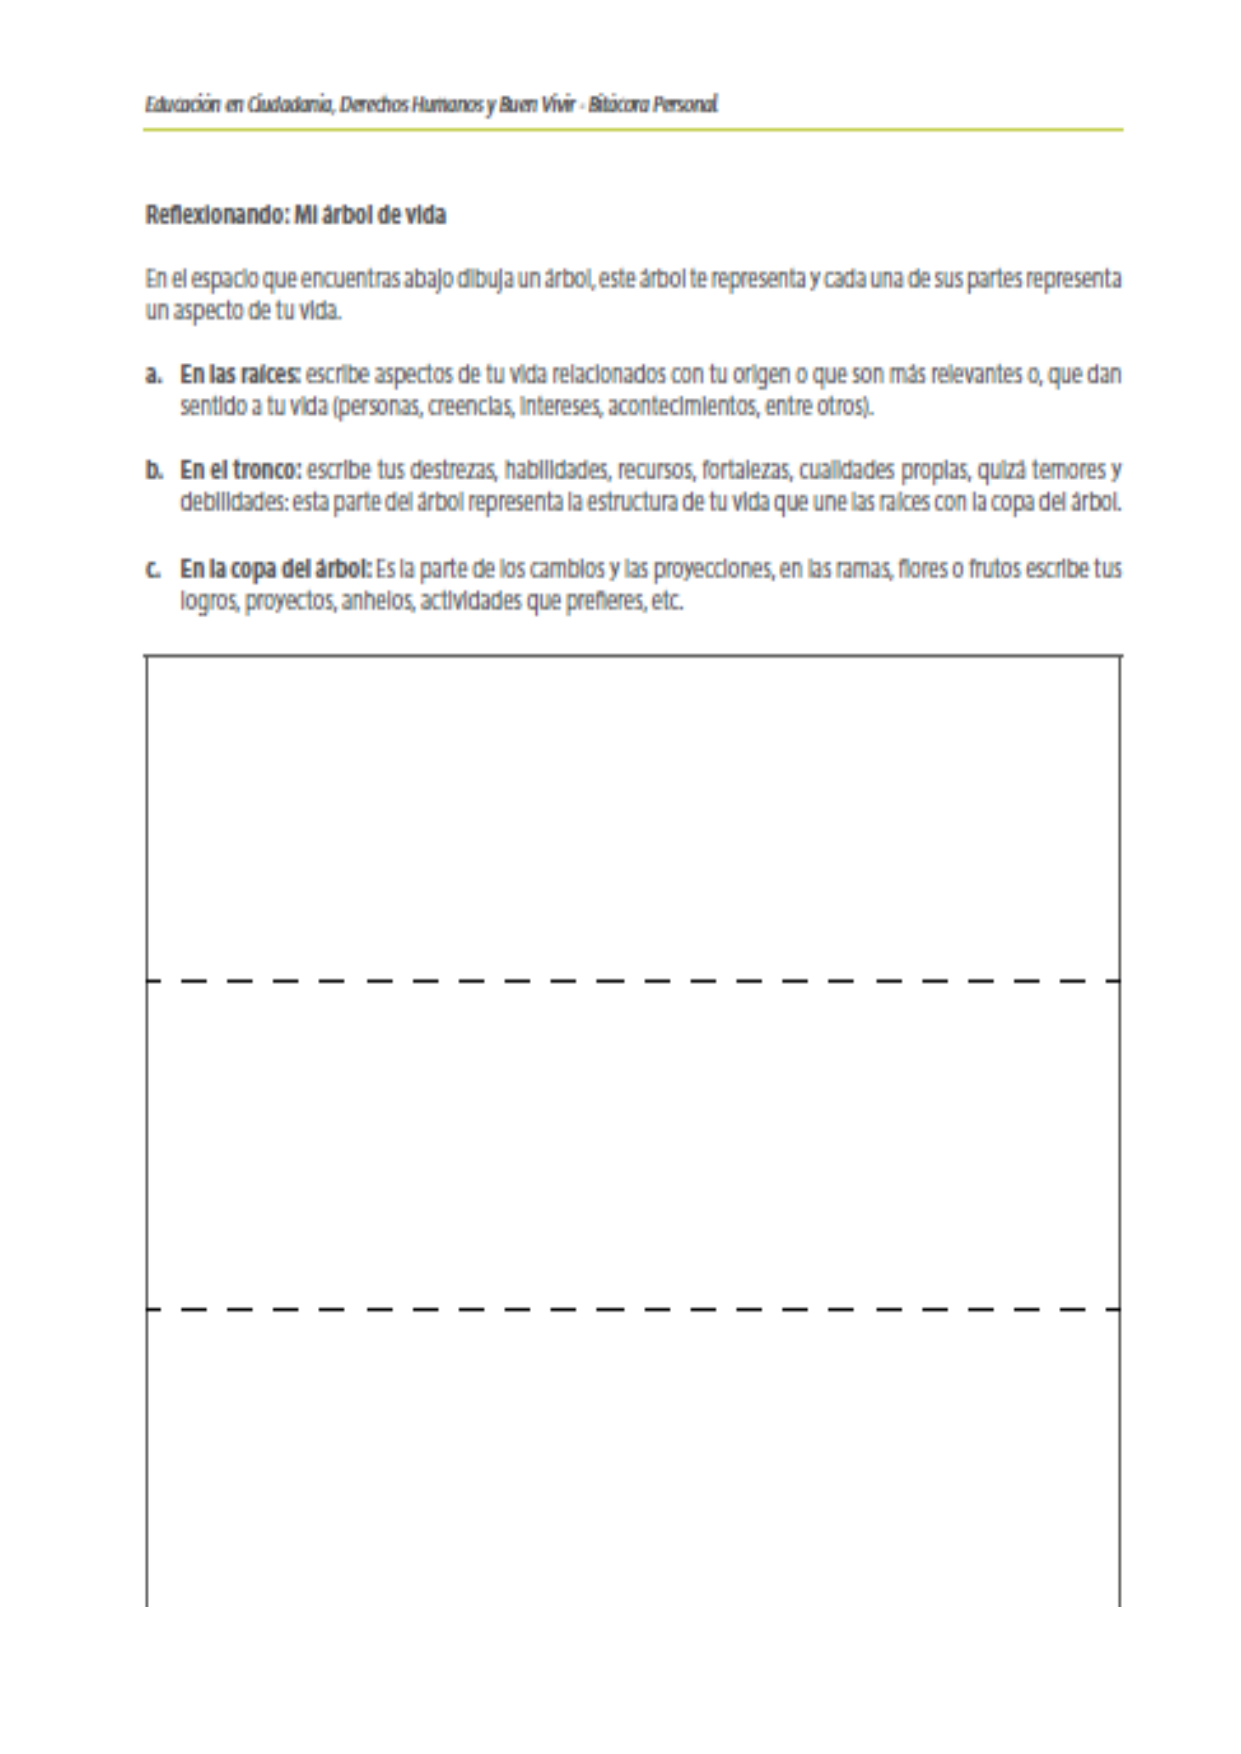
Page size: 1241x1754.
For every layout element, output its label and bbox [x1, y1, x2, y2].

picture [73, 44, 1197, 1607]
